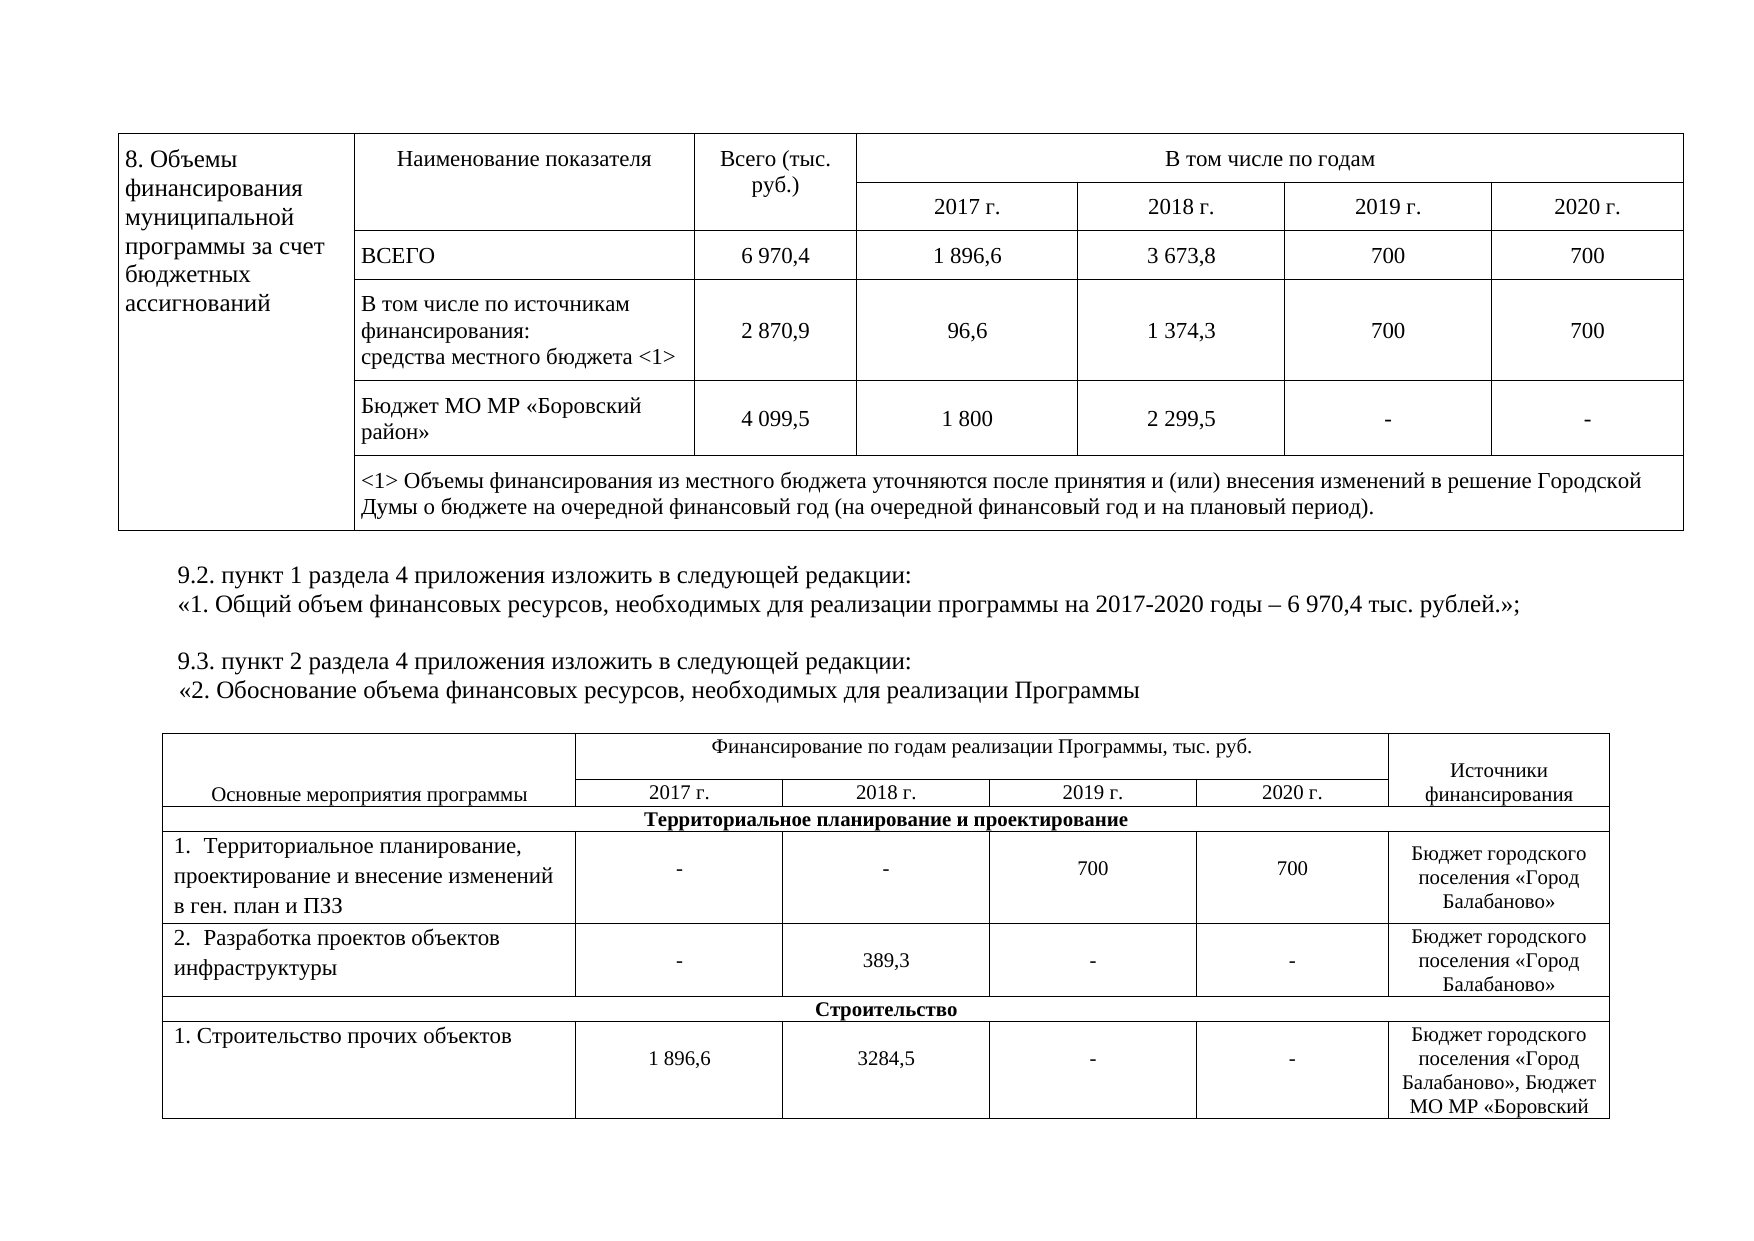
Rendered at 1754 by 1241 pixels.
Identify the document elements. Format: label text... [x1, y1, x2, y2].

table_cell - [990, 924, 1196, 996]
table_cell 1. Территориальное планирование, проектирование и внесение изменений в ген. план и ПЗЗ [163, 832, 575, 922]
table_cell - [1197, 924, 1388, 996]
table_cell 2 870,9 [695, 280, 856, 380]
table_cell 3284,5 [783, 1022, 989, 1118]
table_cell 700 [1285, 280, 1491, 380]
table_cell - [576, 832, 782, 922]
table_cell - [576, 924, 782, 996]
table_cell Бюджет городского поселения «Город Балабаново» [1389, 832, 1609, 922]
table_cell 2 299,5 [1078, 381, 1284, 455]
table_cell 700 [1492, 280, 1683, 380]
table_cell - [1285, 381, 1491, 455]
table_cell 1 374,3 [1078, 280, 1284, 380]
table_cell 6 970,4 [695, 231, 856, 279]
text 9.3. пункт 2 раздела 4 приложения изложить в следующей редакции: [103, 646, 1680, 675]
table_cell Территориальное планирование и проектирование [163, 807, 1609, 831]
table_cell Бюджет городского поселения «Город Балабаново» [1389, 924, 1609, 996]
table_cell Наименование показателя [355, 134, 694, 230]
table_cell 700 [1285, 231, 1491, 279]
table_cell 2. Разработка проектов объектов инфраструктуры [163, 924, 575, 996]
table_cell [1389, 1022, 1609, 1118]
table_cell 1 896,6 [857, 231, 1077, 279]
table_cell 2017 г. [857, 183, 1077, 230]
table_cell 2020 г. [1492, 183, 1683, 230]
table_cell 1 800 [857, 381, 1077, 455]
table_cell 2020 г. [1197, 780, 1388, 806]
table_cell 3 673,8 [1078, 231, 1284, 279]
table_cell - [1492, 381, 1683, 455]
table_cell 700 [990, 832, 1196, 922]
table_cell Строительство [163, 997, 1609, 1021]
table_cell - [1197, 1022, 1388, 1118]
table_cell - [990, 1022, 1196, 1118]
table_header Источники финансирования [1389, 734, 1609, 806]
table_header Финансирование по годам реализации Программы, тыс. руб. [576, 734, 1388, 779]
table_cell В том числе по источникам финансирования: средства местного бюджета <1> [355, 280, 694, 380]
table_cell <1> Объемы финансирования из местного бюджета уточняются после принятия и (или) внесения изменений в решение Городской Думы о бюджете на очередной финансовый год (на очередной финансовый год и на плановый период). [355, 456, 1683, 530]
table_cell 4 099,5 [695, 381, 856, 455]
table_header Основные мероприятия программы [163, 734, 575, 806]
text «2. Обоснование объема финансовых ресурсов, необходимых для реализации Программы [178, 675, 1680, 704]
text «1. Общий объем финансовых ресурсов, необходимых для реализации программы на 2017-2020 годы – 6 970,4 тыс. рублей.»; [103, 589, 1680, 617]
table_cell - [783, 832, 989, 922]
table_cell 2019 г. [990, 780, 1196, 806]
table_cell Бюджет МО МР «Боровский район» [355, 381, 694, 455]
table_cell 1 896,6 [576, 1022, 782, 1118]
table_cell Всего (тыс. руб.) [695, 134, 856, 230]
table_cell 8. Объемы финансирования муниципальной программы за счет бюджетных ассигнований [119, 134, 354, 530]
table_cell 389,3 [783, 924, 989, 996]
table_cell 2017 г. [576, 780, 782, 806]
table_cell 700 [1492, 231, 1683, 279]
table_cell 2018 г. [1078, 183, 1284, 230]
table_cell 2019 г. [1285, 183, 1491, 230]
table_cell 700 [1197, 832, 1388, 922]
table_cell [163, 1022, 575, 1118]
table_cell В том числе по годам [857, 134, 1683, 182]
table_cell 96,6 [857, 280, 1077, 380]
table_cell 2018 г. [783, 780, 989, 806]
text 9.2. пункт 1 раздела 4 приложения изложить в следующей редакции: [103, 560, 1680, 589]
table_cell ВСЕГО [355, 231, 694, 279]
